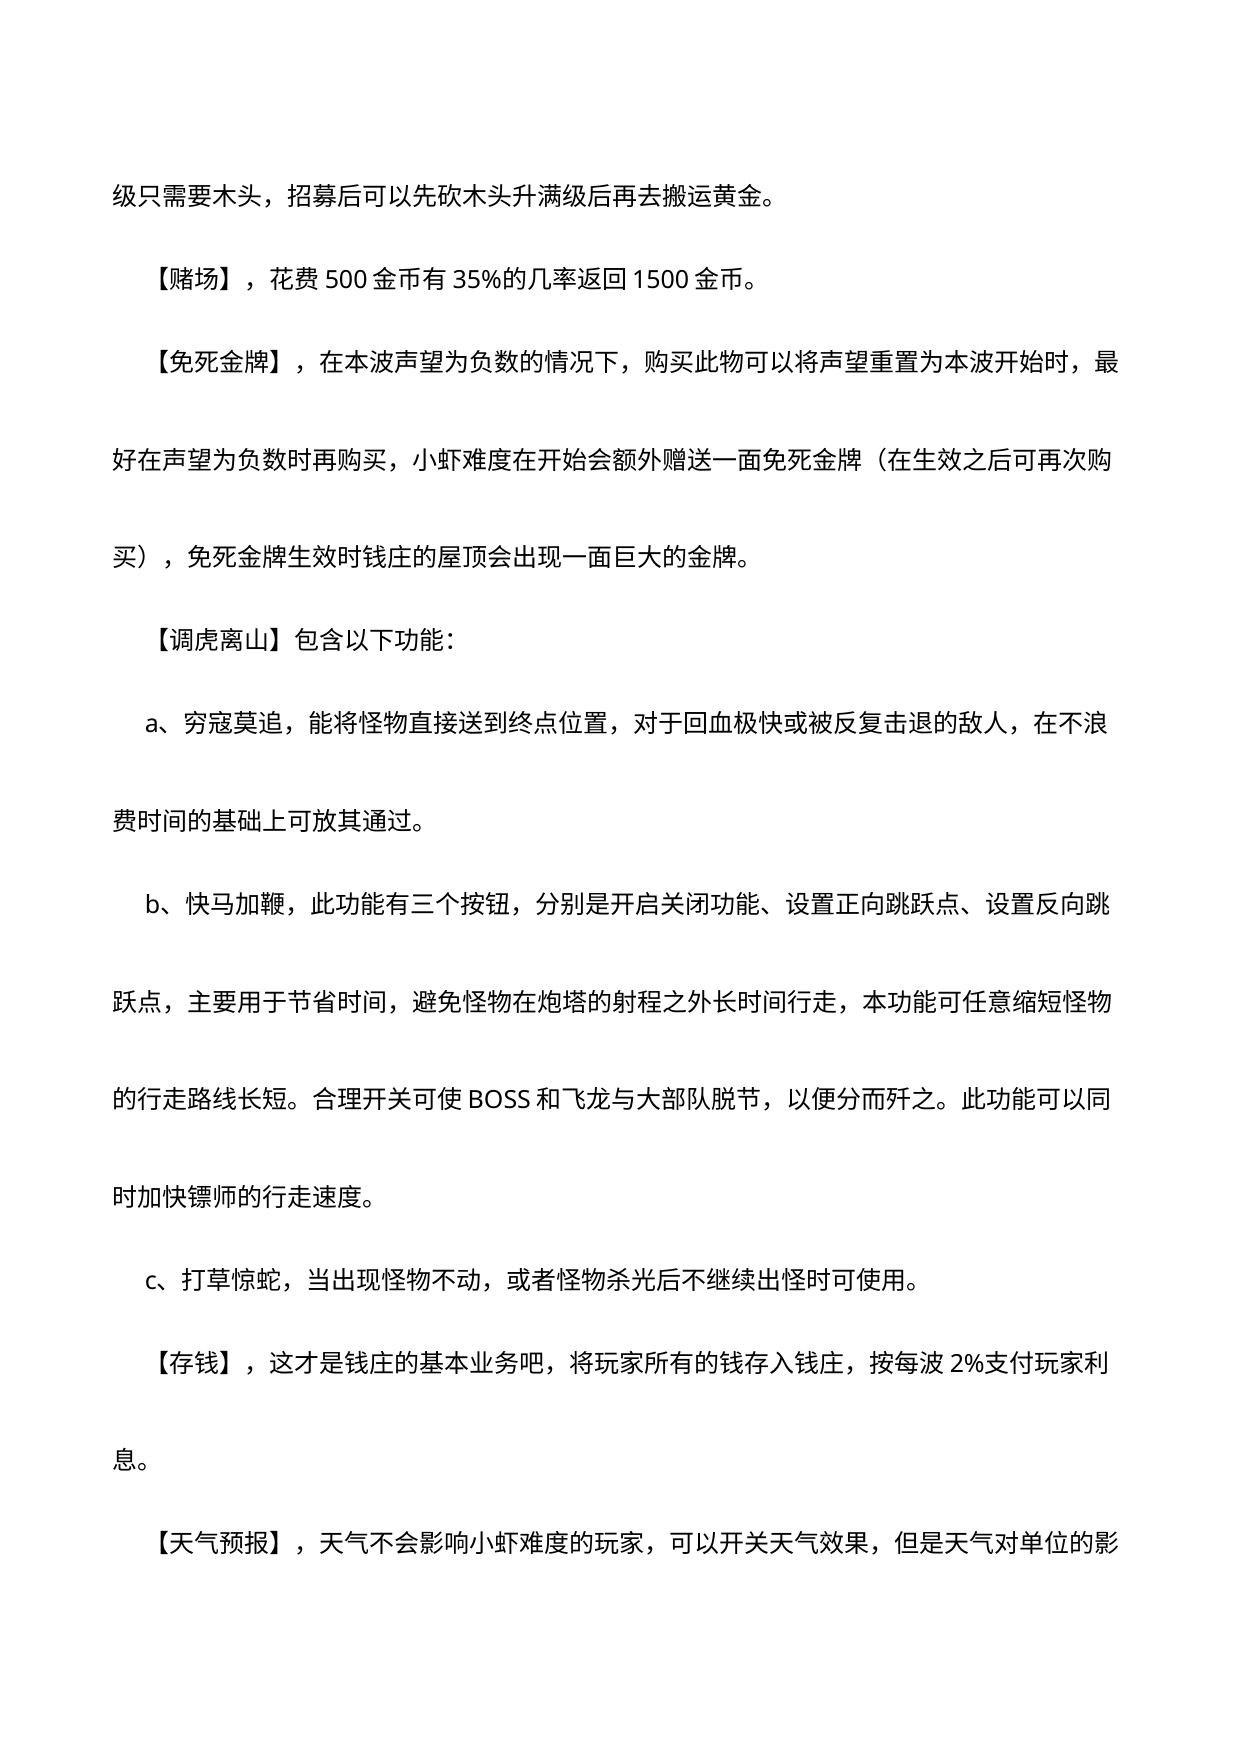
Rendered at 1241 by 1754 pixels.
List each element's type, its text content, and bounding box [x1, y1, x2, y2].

text c、打草惊蛇，当出现怪物不动，或者怪物杀光后不继续出怪时可使用。 [112, 1246, 1128, 1311]
text a、穷寇莫追，能将怪物直接送到终点位置，对于回血极快或被反复击退的敌人，在不浪费时间的基础上可放其通过。 [112, 689, 1128, 852]
text 【赌场】，花费500金币有35%的几率返回1500金币。 [112, 245, 1128, 310]
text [112, 162, 1128, 227]
text b、快马加鞭，此功能有三个按钮，分别是开启关闭功能、设置正向跳跃点、设置反向跳跃点，主要用于节省时间，避免怪物在炮塔的射程之外长时间行走，本功能可任意缩短怪物的行走路线长短。合理开关可使BOSS和飞龙与大部队脱节，以便分而歼之。此功能可以同时加快镖师的行走速度。 [112, 870, 1128, 1228]
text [112, 1509, 1128, 1574]
text 【免死金牌】，在本波声望为负数的情况下，购买此物可以将声望重置为本波开始时，最好在声望为负数时再购买，小虾难度在开始会额外赠送一面免死金牌（在生效之后可再次购买），免死金牌生效时钱庄的屋顶会出现一面巨大的金牌。 [112, 328, 1128, 588]
text 【调虎离山】包含以下功能： [112, 606, 1128, 671]
text 【存钱】，这才是钱庄的基本业务吧，将玩家所有的钱存入钱庄，按每波2%支付玩家利息。 [112, 1329, 1128, 1491]
